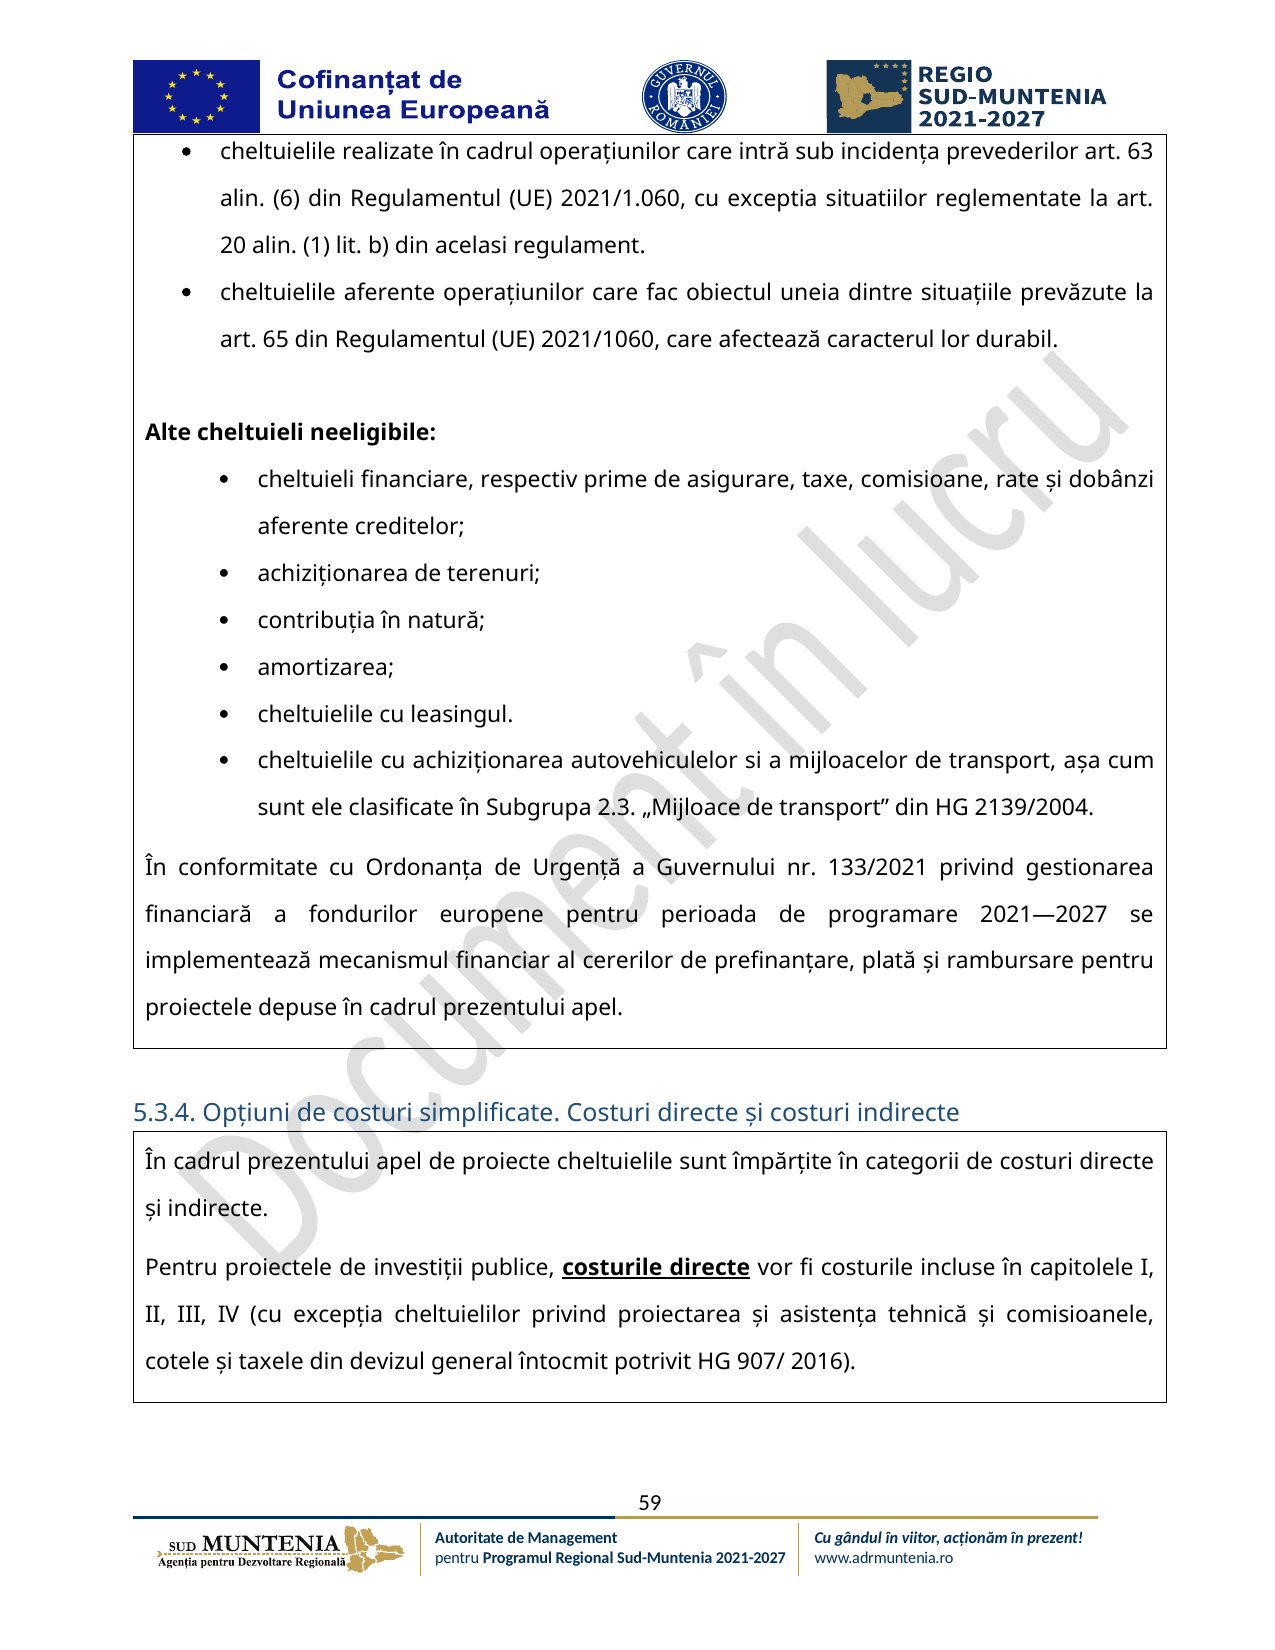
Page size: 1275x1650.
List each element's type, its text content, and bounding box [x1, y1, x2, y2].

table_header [134, 1132, 1166, 1402]
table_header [134, 135, 1166, 1048]
subtitle 5.3.4. Opțiuni de costuri simplificate. Costuri directe și costuri indirecte [133, 1094, 1167, 1128]
